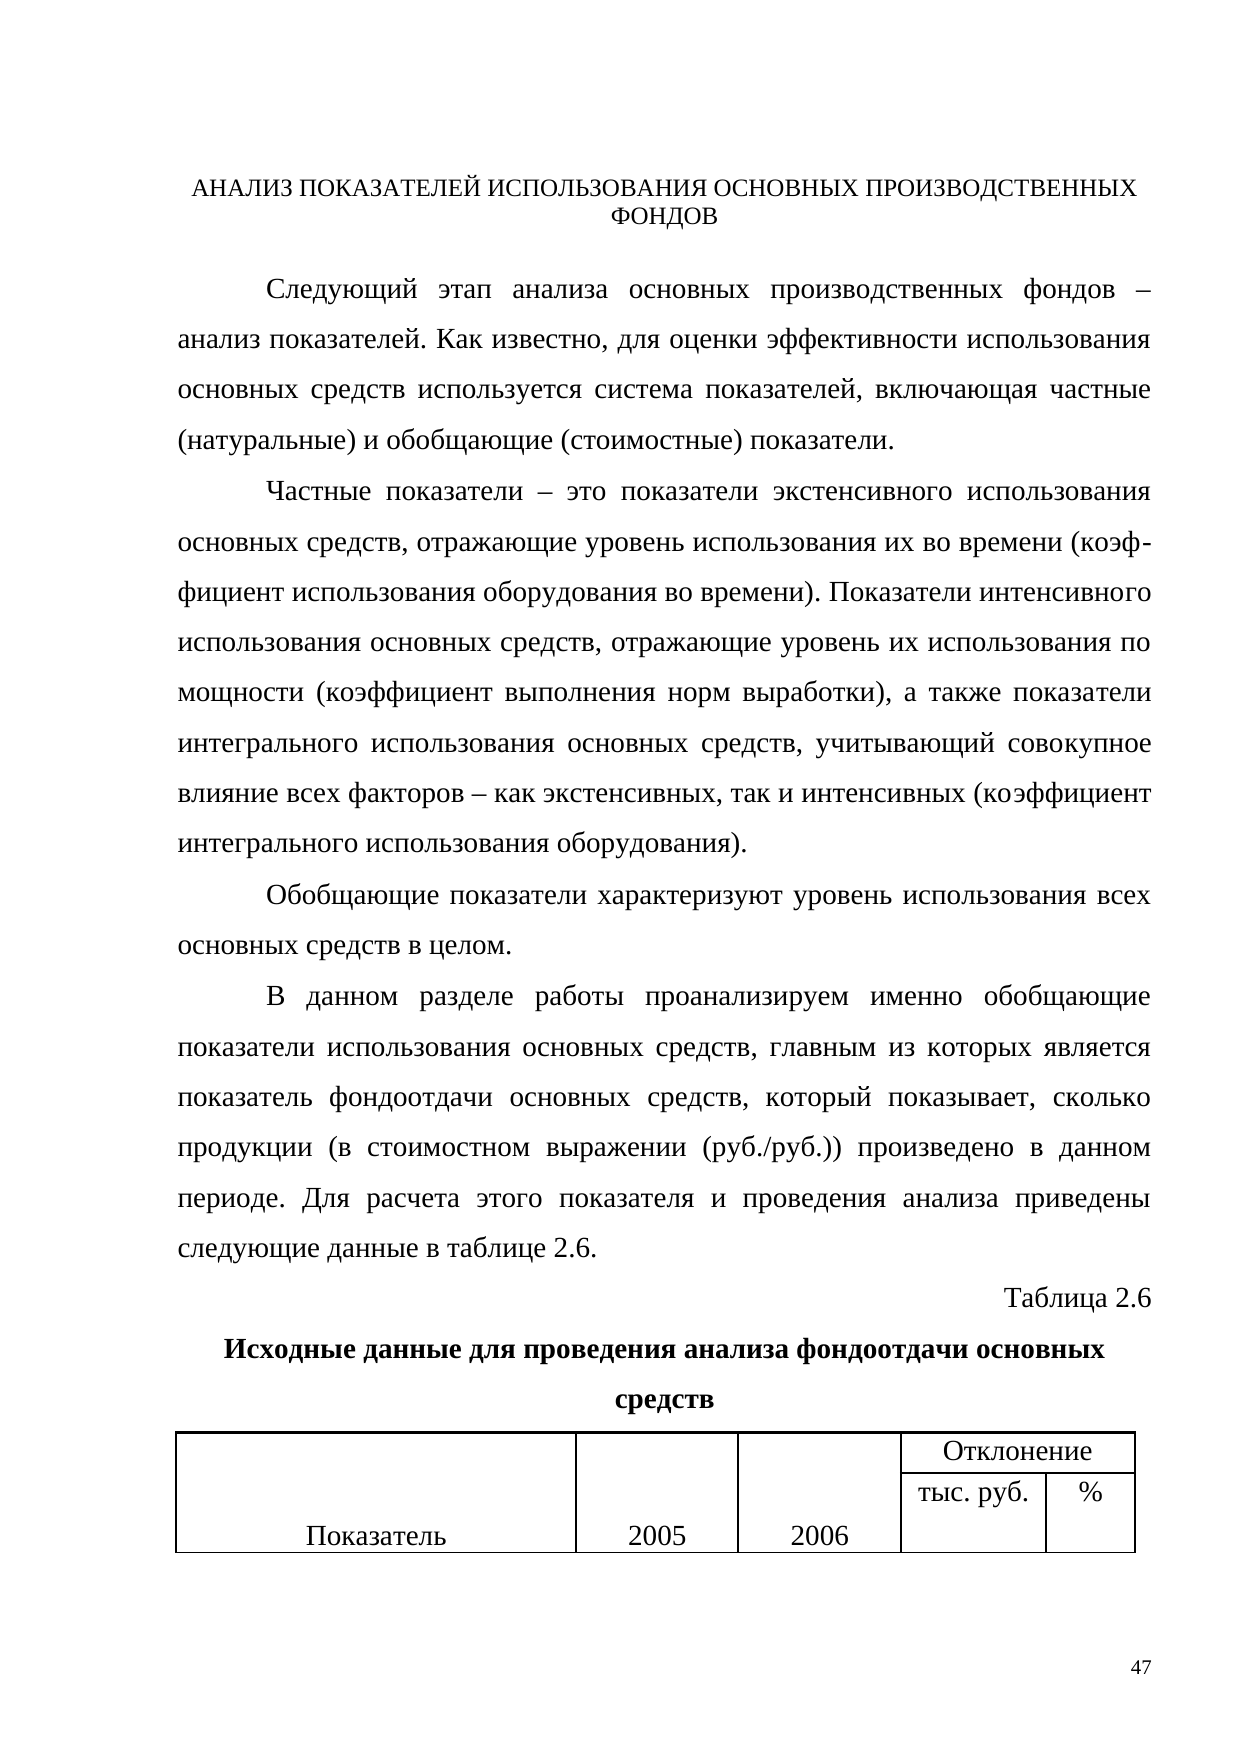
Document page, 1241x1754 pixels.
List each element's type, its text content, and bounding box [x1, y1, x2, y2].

text Следующий этап анализа основных производственных фондов – анализ показателей. Как известно, для оценки эффективности использования основных средств используется система показателей, включающая частные (натуральные) и обобщающие (стоимостные) показатели. [177, 271, 1152, 456]
text В данном разделе работы проанализируем именно обобщающие показатели использования основных средств, главным из которых является показатель фондоотдачи основных средств, который показывает, сколько продукции (в стоимостном выражении (руб./руб.)) произведено в данном периоде. Для расчета этого показателя и проведения анализа приведены следующие данные в таблице 2.6. [177, 978, 1152, 1264]
text Частные показатели – это показатели экстенсивного использования основных средств, отражающие уровень использования их во времени (коэффициент использования оборудования во времени). Показатели интенсивного использования основных средств, отражающие уровень их использования по мощности (коэффициент выполнения норм выработки), а также показатели интегрального использования основных средств, учитывающий совокупное влияние всех факторов – как экстенсивных, так и интенсивных (коэффициент интегрального использования оборудования). [177, 473, 1152, 859]
text Обобщающие показатели характеризуют уровень использования всех основных средств в целом. [177, 877, 1152, 961]
subtitle Анализ показателей использования основных производственных фондов [177, 173, 1152, 230]
table_header 2005 [577, 1434, 737, 1552]
text Исходные данные для проведения анализа фондоотдачи основных [177, 1331, 1152, 1364]
table_cell тыс. руб. [902, 1474, 1045, 1552]
table_header 2006 [739, 1434, 900, 1552]
text Таблица 2.6 [177, 1280, 1152, 1314]
text средств [177, 1381, 1152, 1414]
table_cell % [1047, 1474, 1134, 1552]
table_header Показатель [177, 1434, 575, 1552]
table_header Отклонение [902, 1434, 1134, 1472]
